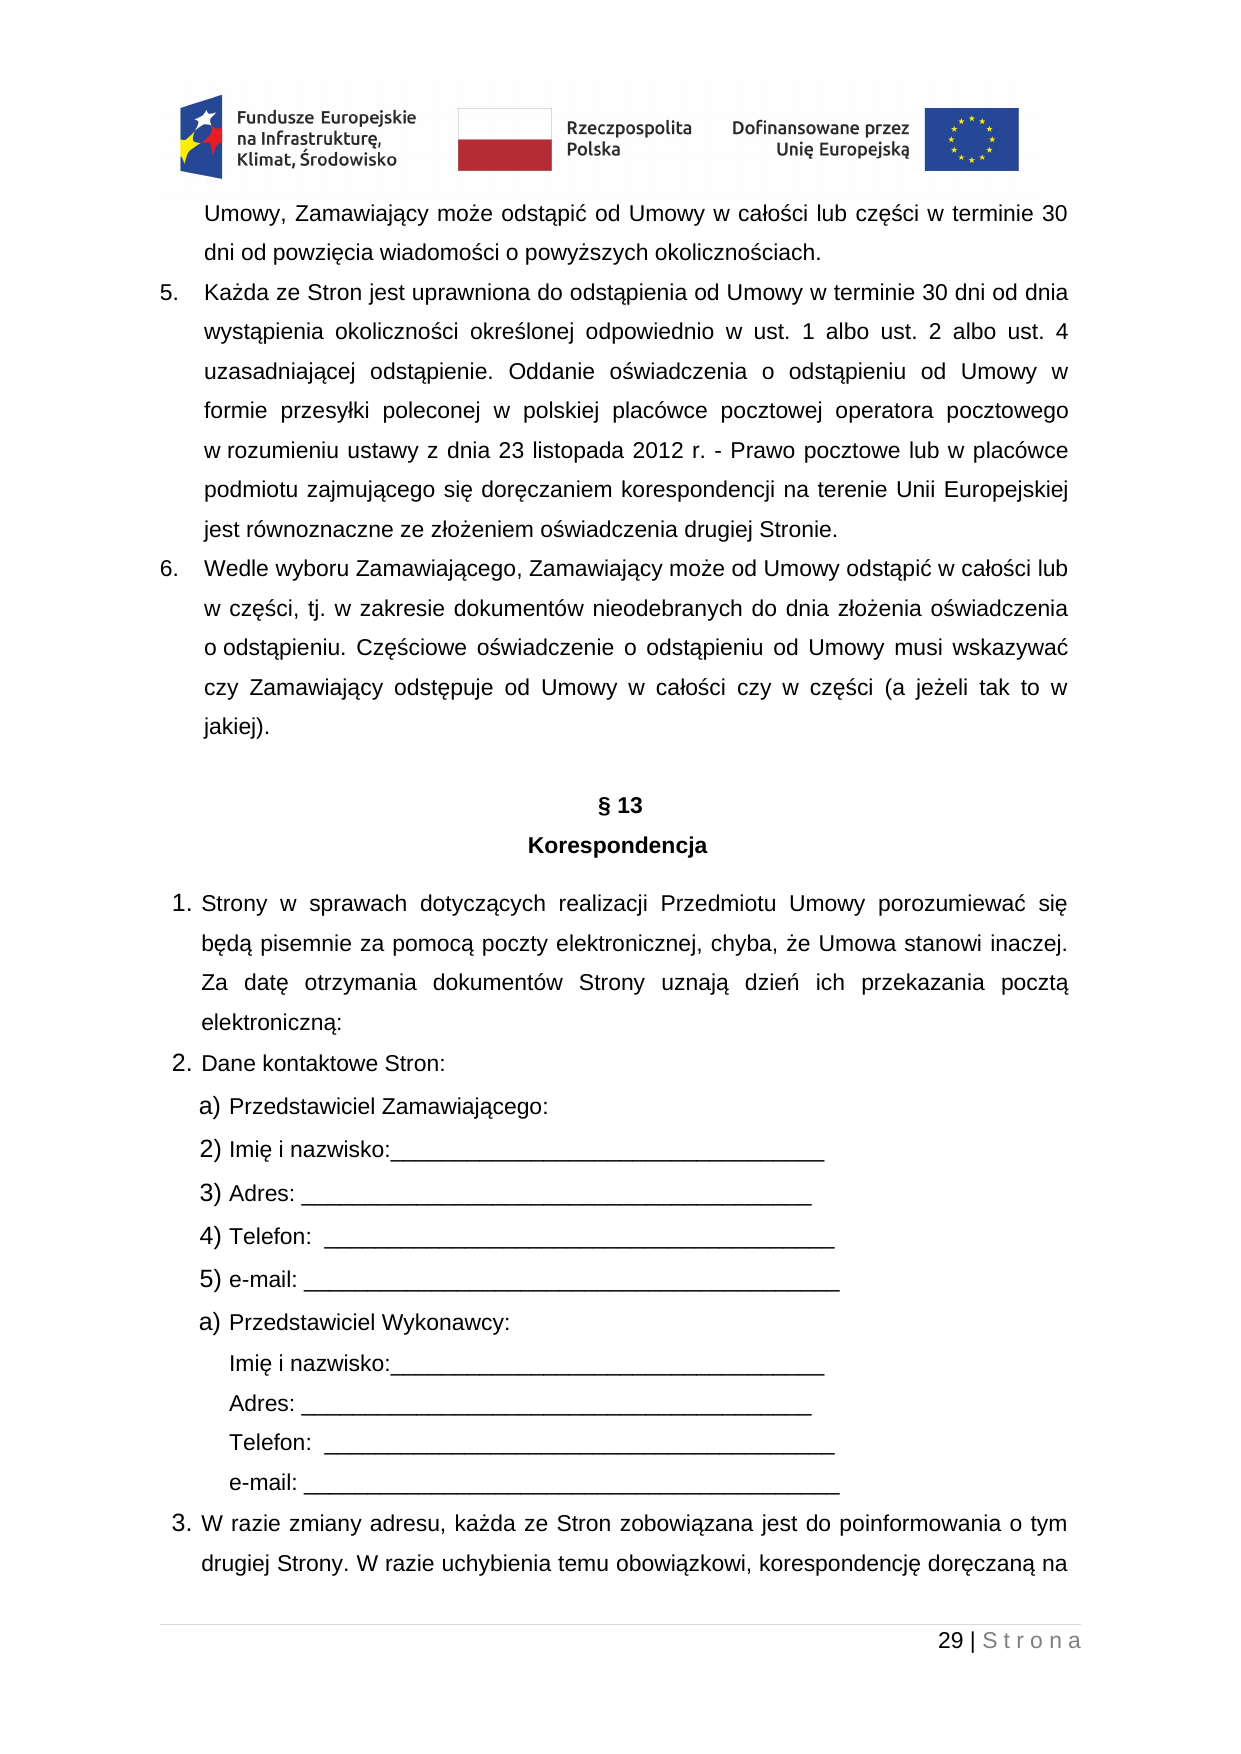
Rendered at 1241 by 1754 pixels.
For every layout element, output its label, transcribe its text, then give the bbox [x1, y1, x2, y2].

list Adres: ________________________________________ [199, 1178, 1081, 1206]
text e-mail: __________________________________________ [229, 1468, 1081, 1495]
list Przedstawiciel Zamawiającego: [198, 1091, 1081, 1120]
list Strony w sprawach dotyczących realizacji Przedmiotu Umowy porozumiewać się będą pisemnie za pomocą poczty elektronicznej, chyba, że Umowa stanowi inaczej. Za datę otrzymania dokumentów Strony uznają dzień ich przekazania pocztą elektroniczną: [172, 888, 1069, 1035]
list Wedle wyboru Zamawiającego, Zamawiający może od Umowy odstąpić w całości lub w części, tj. w zakresie dokumentów nieodebranych do dnia złożenia oświadczenia o odstąpieniu. Częściowe oświadczenie o odstąpieniu od Umowy musi wskazywać czy Zamawiający odstępuje od Umowy w całości czy w części (a jeżeli tak to w jakiej). [159, 555, 1069, 739]
list Każda ze Stron jest uprawniona do odstąpienia od Umowy w terminie 30 dni od dnia wystąpienia okoliczności określonej odpowiednio w ust. 1 albo ust. 2 albo ust. 4 uzasadniającej odstąpienie. Oddanie oświadczenia o odstąpieniu od Umowy w formie przesyłki poleconej w polskiej placówce pocztowej operatora pocztowego w rozumieniu ustawy z dnia 23 listopada 2012 r. - Prawo pocztowe lub w placówce podmiotu zajmującego się doręczaniem korespondencji na terenie Unii Europejskiej jest równoznaczne ze złożeniem oświadczenia drugiej Stronie. [159, 279, 1069, 542]
text Imię i nazwisko:__________________________________ [229, 1350, 1081, 1376]
picture [159, 73, 1041, 200]
list e-mail: __________________________________________ [199, 1264, 1081, 1293]
list Imię i nazwisko:__________________________________ [199, 1134, 1081, 1163]
text Adres: ________________________________________ [229, 1389, 1081, 1416]
subtitle § 13 [159, 792, 1081, 819]
list Przedstawiciel Wykonawcy: [198, 1307, 1081, 1336]
text Korespondencja [159, 832, 1075, 858]
list Dane kontaktowe Stron: [172, 1048, 1069, 1077]
text Telefon: ________________________________________ [229, 1429, 1081, 1455]
list Telefon: ________________________________________ [199, 1221, 1081, 1249]
